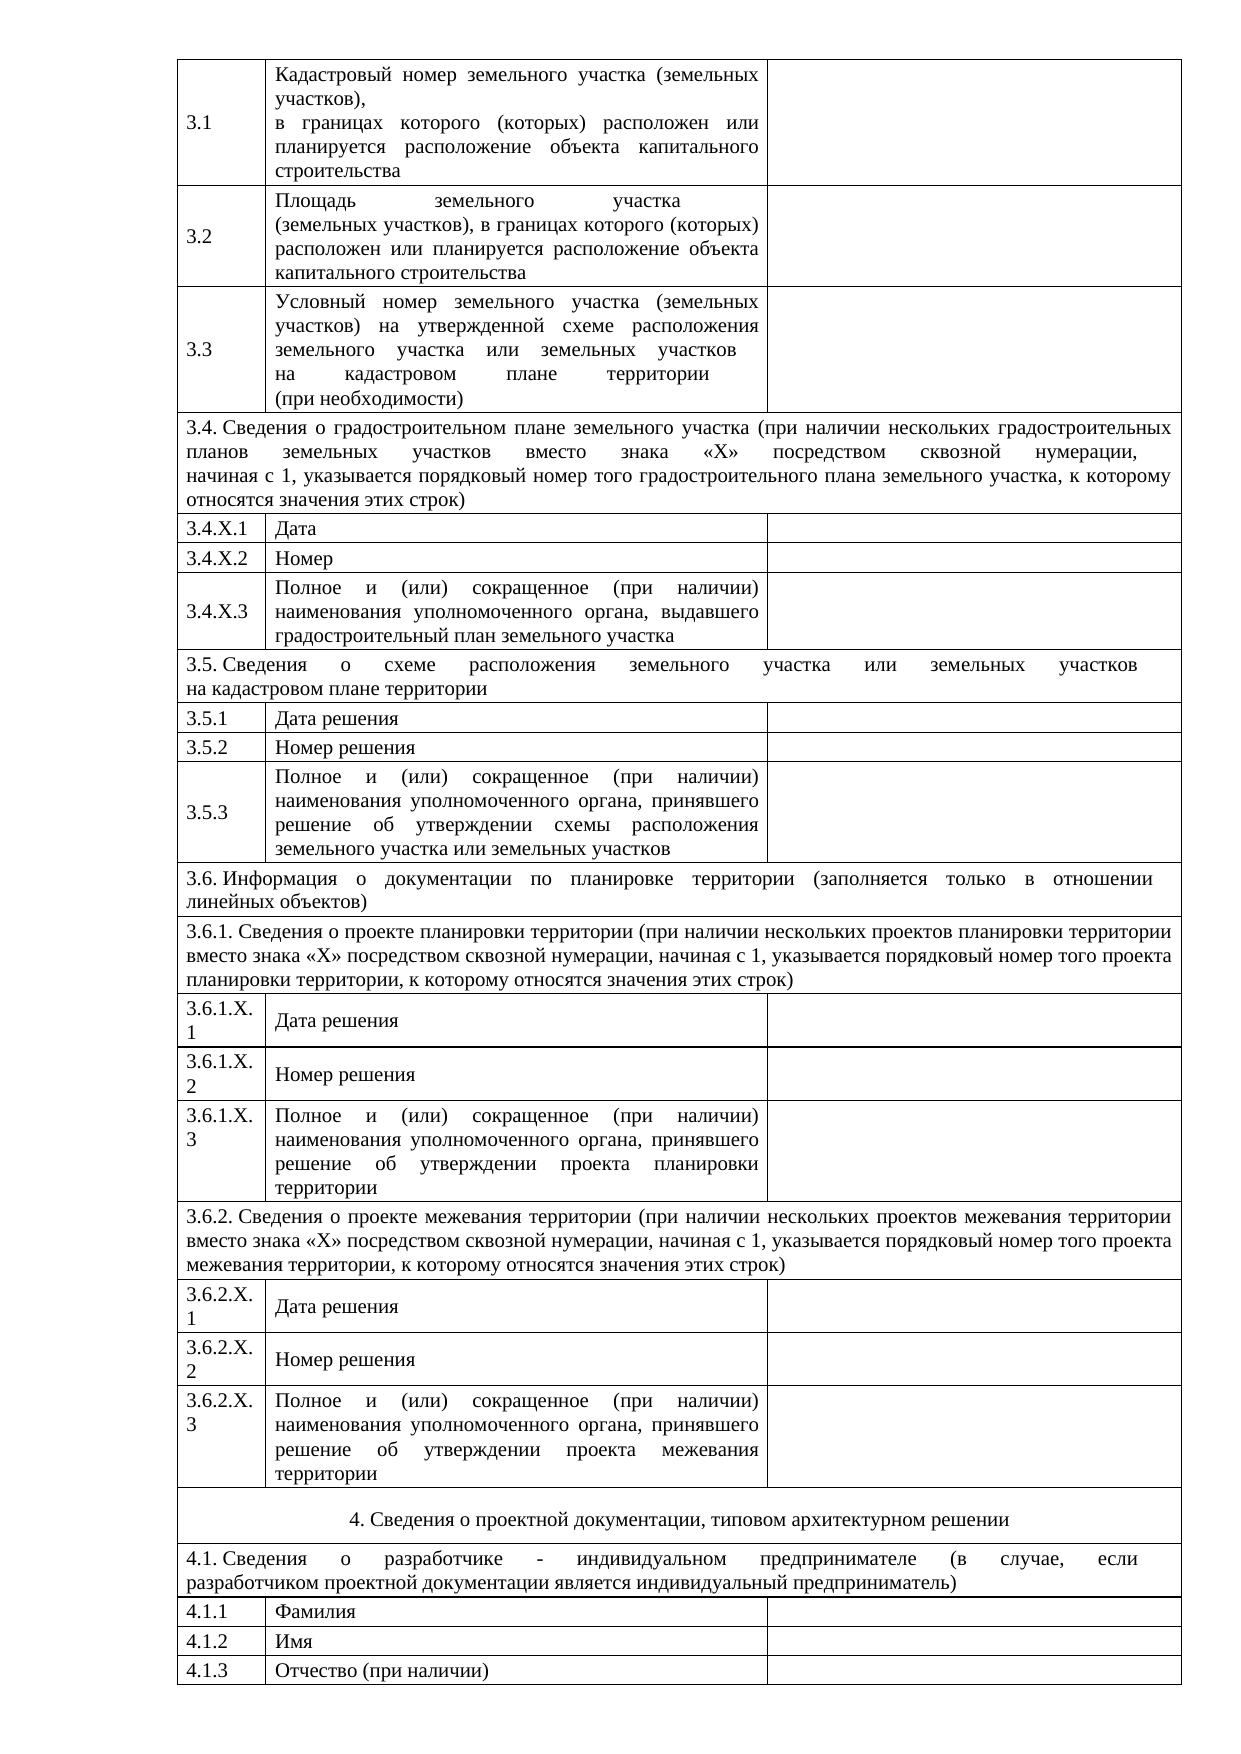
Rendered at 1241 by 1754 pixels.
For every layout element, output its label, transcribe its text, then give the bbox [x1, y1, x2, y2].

table_cell Отчество (при наличии) [266, 1656, 767, 1684]
table_cell Номер [266, 543, 767, 572]
table_cell Кадастровый номер земельного участка (земельных участков), в границах которого (которых) расположен или планируется расположение объекта капитального строительства [266, 60, 767, 184]
table_cell 4. Сведения о проектной документации, типовом архитектурном решении [178, 1488, 1181, 1543]
table_cell 4.1. Сведения о разработчике - индивидуальном предпринимателе (в случае, если разработчиком проектной документации является индивидуальный предприниматель) [178, 1544, 1181, 1596]
table_cell 3.4.Х.3 [178, 573, 265, 649]
table_cell 3.4.Х.1 [178, 514, 265, 542]
table_cell Номер решения [266, 1333, 767, 1385]
table_cell 4.1.1 [178, 1598, 265, 1626]
table_cell 3.6.1.Х.1 [178, 994, 265, 1046]
table_cell [768, 1101, 1181, 1201]
table_cell Полное и (или) сокращенное (при наличии) наименования уполномоченного органа, принявшего решение об утверждении проекта межевания территории [266, 1386, 767, 1487]
table_cell 4.1.3 [178, 1656, 265, 1684]
table_cell [768, 287, 1181, 412]
table_cell Фамилия [266, 1598, 767, 1626]
table_cell 3.3 [178, 287, 265, 412]
table_cell Полное и (или) сокращенное (при наличии) наименования уполномоченного органа, принявшего решение об утверждении схемы расположения земельного участка или земельных участков [266, 762, 767, 862]
table_cell [768, 543, 1181, 572]
table_cell Номер решения [266, 733, 767, 761]
table_cell Полное и (или) сокращенное (при наличии) наименования уполномоченного органа, принявшего решение об утверждении проекта планировки территории [266, 1101, 767, 1201]
table_cell [768, 703, 1181, 732]
table_cell Дата решения [266, 703, 767, 732]
table_cell 3.6.1. Сведения о проекте планировки территории (при наличии нескольких проектов планировки территории вместо знака «X» посредством сквозной нумерации, начиная с 1, указывается порядковый номер того проекта планировки территории, к которому относятся значения этих строк) [178, 917, 1181, 993]
table_cell 3.6.2.Х.1 [178, 1280, 265, 1332]
table_cell [768, 1333, 1181, 1385]
table_cell 3.5.1 [178, 703, 265, 732]
table_cell 3.5.2 [178, 733, 265, 761]
table_cell 3.4. Сведения о градостроительном плане земельного участка (при наличии нескольких градостроительных планов земельных участков вместо знака «X» посредством сквозной нумерации, начиная с 1, указывается порядковый номер того градостроительного плана земельного участка, к которому относятся значения этих строк) [178, 413, 1181, 513]
table_cell [768, 60, 1181, 184]
table_cell Имя [266, 1627, 767, 1655]
table_cell Дата [266, 514, 767, 542]
table_cell [768, 1386, 1181, 1487]
table_cell [768, 1048, 1181, 1100]
table_cell 3.6.2.Х.2 [178, 1333, 265, 1385]
table_cell Номер решения [266, 1048, 767, 1100]
table_cell [768, 514, 1181, 542]
table_cell 4.1.2 [178, 1627, 265, 1655]
table_cell 3.6. Информация о документации по планировке территории (заполняется только в отношении линейных объектов) [178, 863, 1181, 916]
table_cell Полное и (или) сокращенное (при наличии) наименования уполномоченного органа, выдавшего градостроительный план земельного участка [266, 573, 767, 649]
table_cell 3.6.1.Х.2 [178, 1048, 265, 1100]
table_cell Дата решения [266, 994, 767, 1046]
table_cell [768, 1656, 1181, 1684]
table_cell 3.4.Х.2 [178, 543, 265, 572]
table_cell Условный номер земельного участка (земельных участков) на утвержденной схеме расположения земельного участка или земельных участков на кадастровом плане территории (при необходимости) [266, 287, 767, 412]
table_cell 3.5.3 [178, 762, 265, 862]
table_cell [768, 186, 1181, 286]
table_cell 3.5. Сведения о схеме расположения земельного участка или земельных участков на кадастровом плане территории [178, 650, 1181, 702]
table_cell [768, 1598, 1181, 1626]
table_cell 3.6.2.Х.3 [178, 1386, 265, 1487]
table_cell Площадь земельного участка (земельных участков), в границах которого (которых) расположен или планируется расположение объекта капитального строительства [266, 186, 767, 286]
table_cell [768, 1627, 1181, 1655]
table_cell 3.6.1.Х.3 [178, 1101, 265, 1201]
table_cell [768, 733, 1181, 761]
table_cell [768, 762, 1181, 862]
table_cell Дата решения [266, 1280, 767, 1332]
table_cell [768, 573, 1181, 649]
table_cell [768, 1280, 1181, 1332]
table_cell [768, 994, 1181, 1046]
table_cell 3.6.2. Сведения о проекте межевания территории (при наличии нескольких проектов межевания территории вместо знака «X» посредством сквозной нумерации, начиная с 1, указывается порядковый номер того проекта межевания территории, к которому относятся значения этих строк) [178, 1202, 1181, 1278]
table_cell 3.1 [178, 60, 265, 184]
table_cell 3.2 [178, 186, 265, 286]
